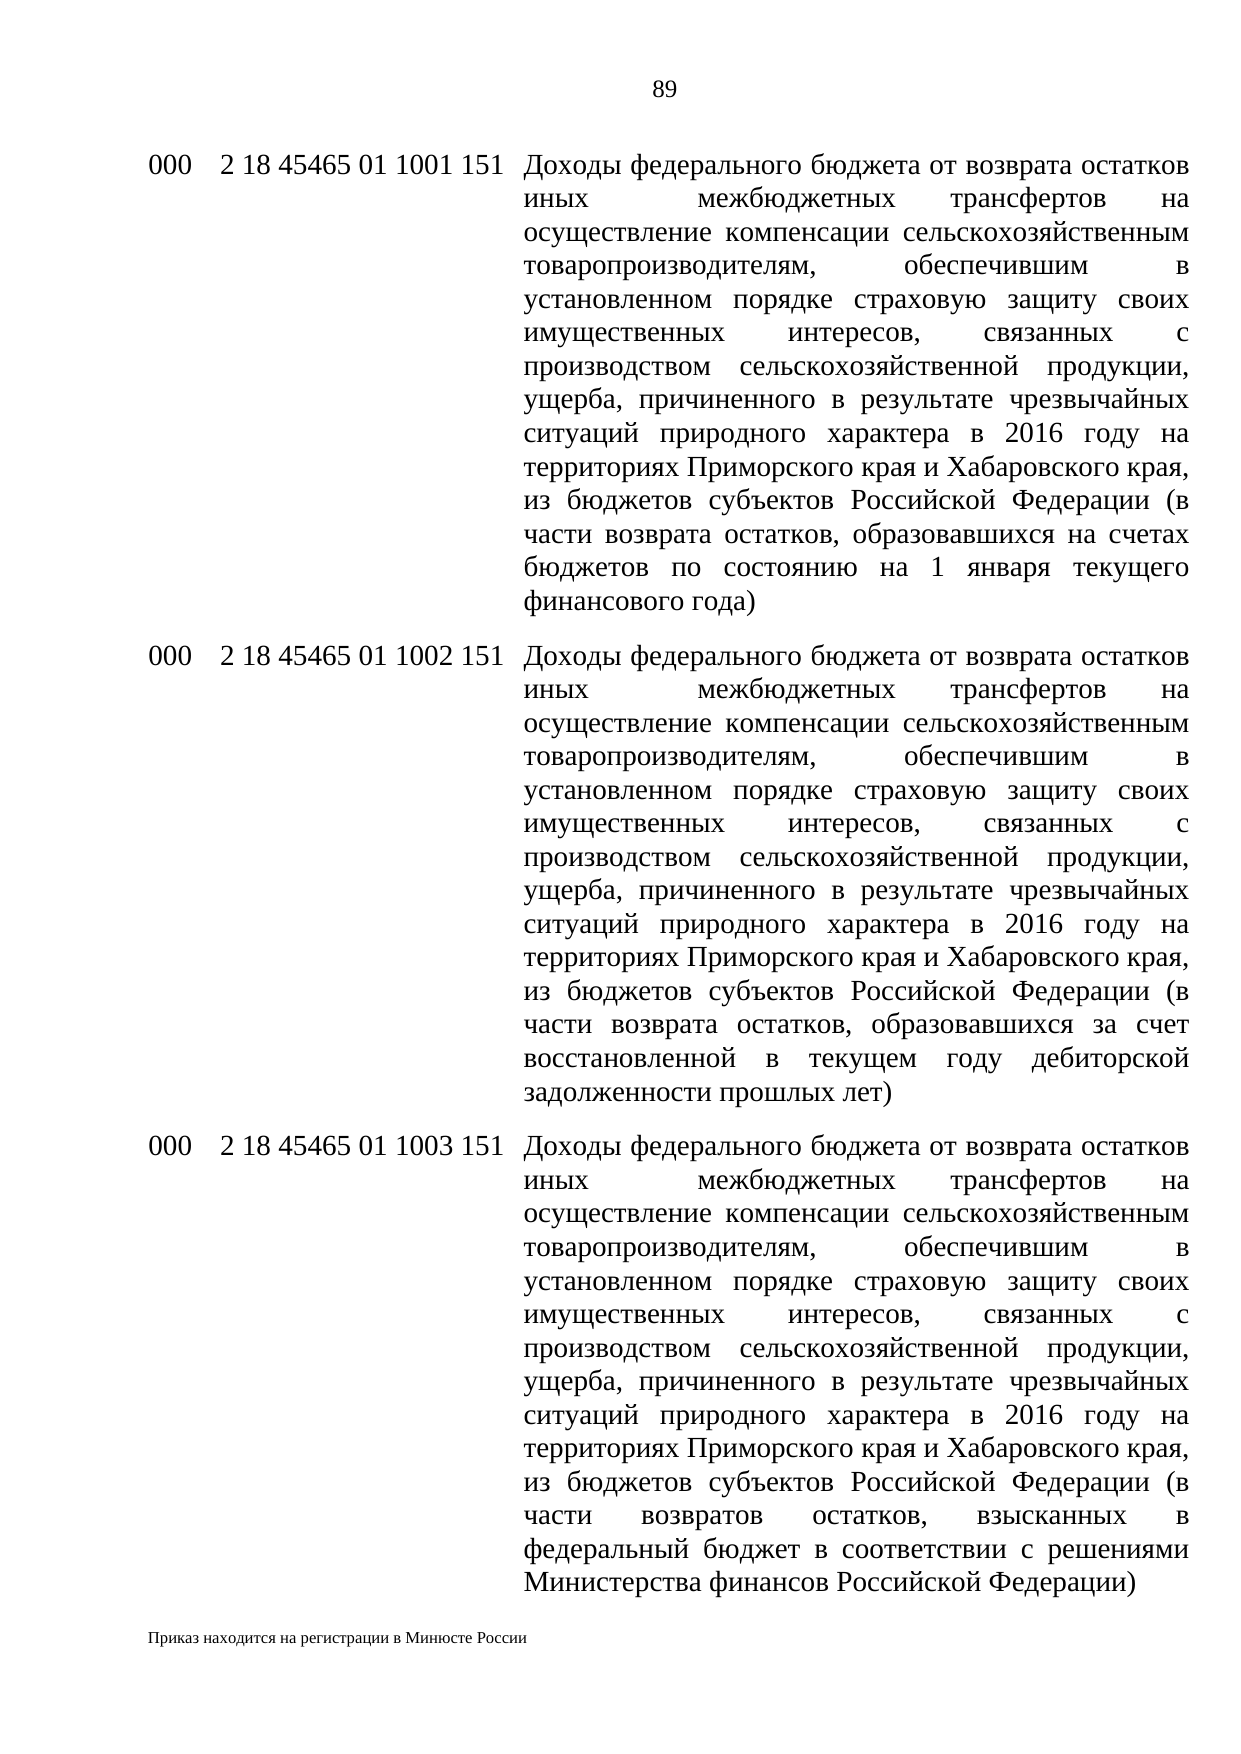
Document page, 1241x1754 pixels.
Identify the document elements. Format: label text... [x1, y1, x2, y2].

table_cell Доходы федерального бюджета от возврата остатков иных межбюджетных трансфертов на осуществление компенсации сельскохозяйственным товаропроизводителям, обеспечившим в установленном порядке страховую защиту своих имущественных интересов, связанных с производством сельскохозяйственной продукции, ущерба, причиненного в результате чрезвычайных ситуаций природного характера в 2016 году на территориях Приморского края и Хабаровского края, из бюджетов субъектов Российской Федерации (в части возврата остатков, образовавшихся на счетах бюджетов по состоянию на 1 января текущего финансового года) [517, 136, 1196, 627]
table_cell 2 18 45465 01 1003 151 [207, 1118, 517, 1621]
table_cell Доходы федерального бюджета от возврата остатков иных межбюджетных трансфертов на осуществление компенсации сельскохозяйственным товаропроизводителям, обеспечившим в установленном порядке страховую защиту своих имущественных интересов, связанных с производством сельскохозяйственной продукции, ущерба, причиненного в результате чрезвычайных ситуаций природного характера в 2016 году на территориях Приморского края и Хабаровского края, из бюджетов субъектов Российской Федерации (в части возвратов остатков, взысканных в федеральный бюджет в соответствии с решениями Министерства финансов Российской Федерации) [517, 1118, 1196, 1621]
table_cell Доходы федерального бюджета от возврата остатков иных межбюджетных трансфертов на осуществление компенсации сельскохозяйственным товаропроизводителям, обеспечившим в установленном порядке страховую защиту своих имущественных интересов, связанных с производством сельскохозяйственной продукции, ущерба, причиненного в результате чрезвычайных ситуаций природного характера в 2016 году на территориях Приморского края и Хабаровского края, из бюджетов субъектов Российской Федерации (в части возврата остатков, образовавшихся за счет восстановленной в текущем году дебиторской задолженности прошлых лет) [517, 627, 1196, 1118]
table_cell 2 18 45465 01 1001 151 [207, 136, 517, 627]
table_cell 2 18 45465 01 1002 151 [207, 627, 517, 1118]
table_cell 000 [133, 1118, 207, 1621]
table_cell 000 [133, 627, 207, 1118]
table_cell 000 [133, 136, 207, 627]
